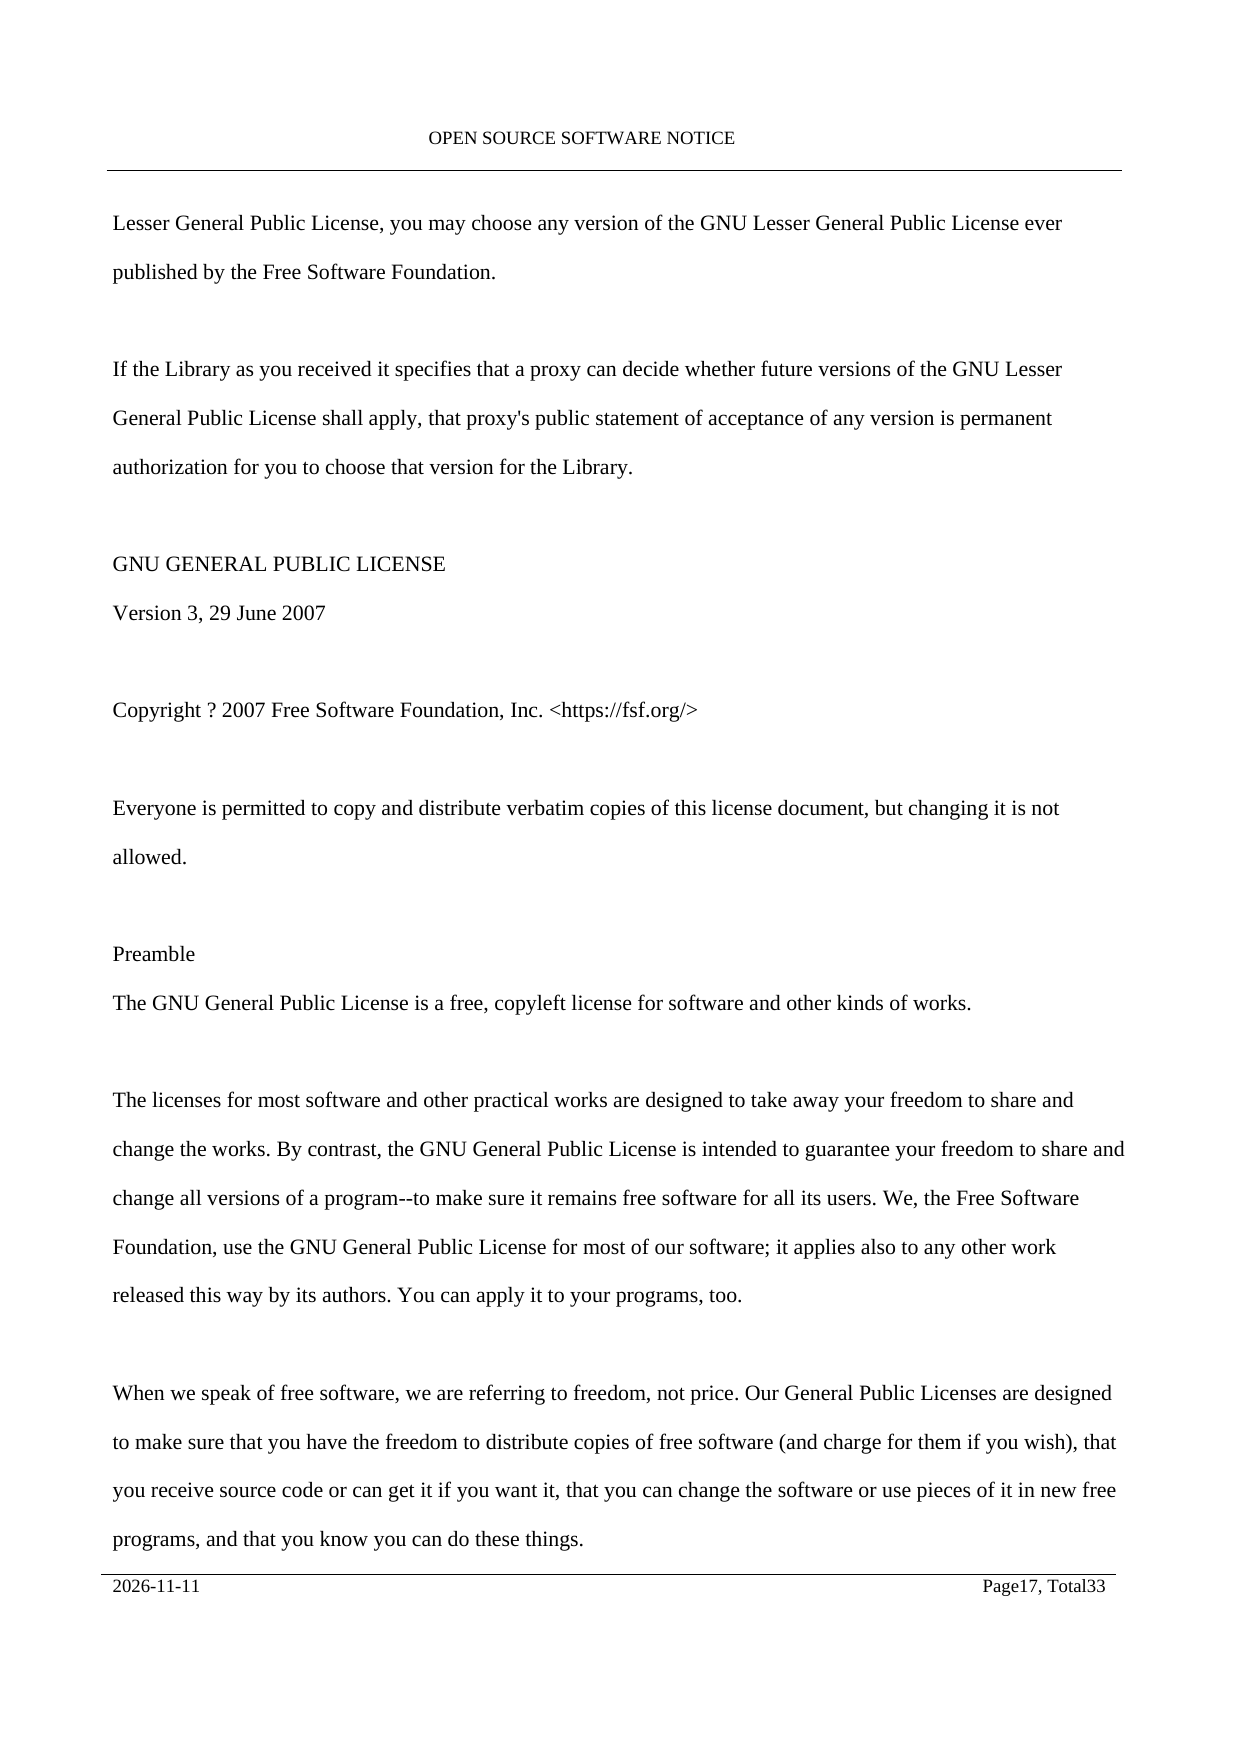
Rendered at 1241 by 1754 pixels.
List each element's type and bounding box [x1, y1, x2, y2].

text [112, 206, 1128, 1555]
